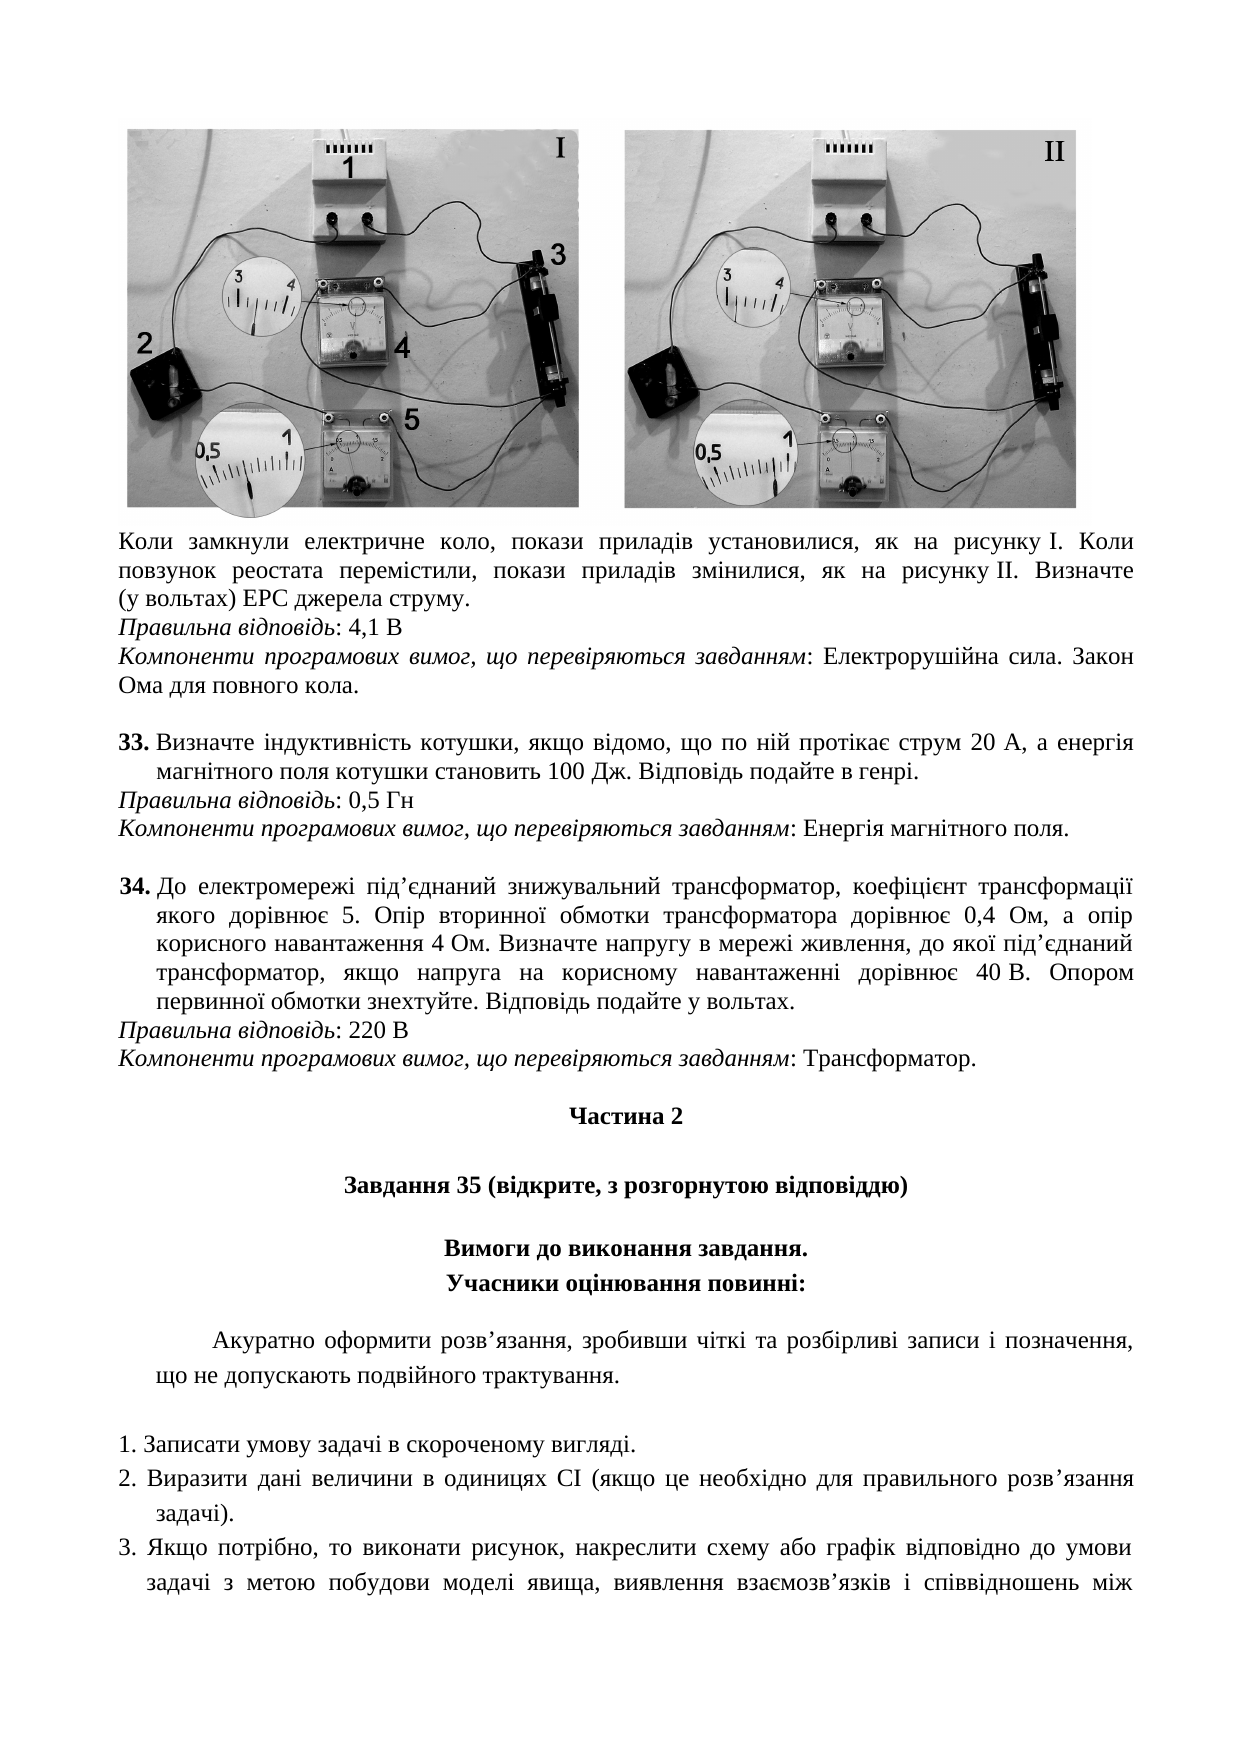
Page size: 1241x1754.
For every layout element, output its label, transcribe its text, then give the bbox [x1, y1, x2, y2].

text Компоненти програмових вимог, що перевіряються завданням: Електрорушійна сила. Закон Ома для повного кола. [118, 641, 1134, 698]
text Учасники оцінювання повинні: [118, 1268, 1134, 1296]
text Частина 2 [118, 1101, 1134, 1130]
text Правильна відповідь: 4,1 В [118, 612, 1134, 641]
text Акуратно оформити розв’язання, зробивши чіткі та розбірливі записи і позначення, що не допускають подвійного трактування. [156, 1325, 1134, 1388]
text Завдання 35 (відкрите, з розгорнутою відповіддю) [118, 1170, 1134, 1199]
text Компоненти програмових вимог, що перевіряються завданням: Енергія магнітного поля. [118, 813, 1134, 842]
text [118, 1532, 1134, 1595]
text 2. Виразити дані величини в одиницях СІ (якщо це необхідно для правильного розв’язання задачі). [118, 1463, 1134, 1526]
text 33. Визначте індуктивність котушки, якщо відомо, що по ній протікає струм 20 А, а енергія магнітного поля котушки становить 100 Дж. Відповідь подайте в генрі. [118, 727, 1134, 785]
text 34. До електромережі під’єднаний знижувальний трансформатор, коефіцієнт трансформації якого дорівнює 5. Опір вторинної обмотки трансформатора дорівнює 0,4 Ом, а опір корисного навантаження 4 Ом. Визначте напругу в мережі живлення, до якої під’єднаний трансформатор, якщо напруга на корисному навантаженні дорівнює 40 В. Опором первинної обмотки знехтуйте. Відповідь подайте у вольтах. [119, 871, 1134, 1015]
text Коли замкнули електричне коло, покази приладів установилися, як на рисунку І. Коли повзунок реостата перемістили, покази приладів змінилися, як на рисунку ІІ. Визначте (у вольтах) ЕРС джерела струму. [118, 526, 1134, 612]
text 1. Записати умову задачі в скороченому вигляді. [118, 1429, 1134, 1457]
picture [118, 118, 1092, 526]
text Компоненти програмових вимог, що перевіряються завданням: Трансформатор. [118, 1043, 1134, 1072]
text Правильна відповідь: 220 В [118, 1015, 1134, 1043]
text Правильна відповідь: 0,5 Гн [118, 785, 1134, 813]
text Вимоги до виконання завдання. [118, 1233, 1134, 1262]
